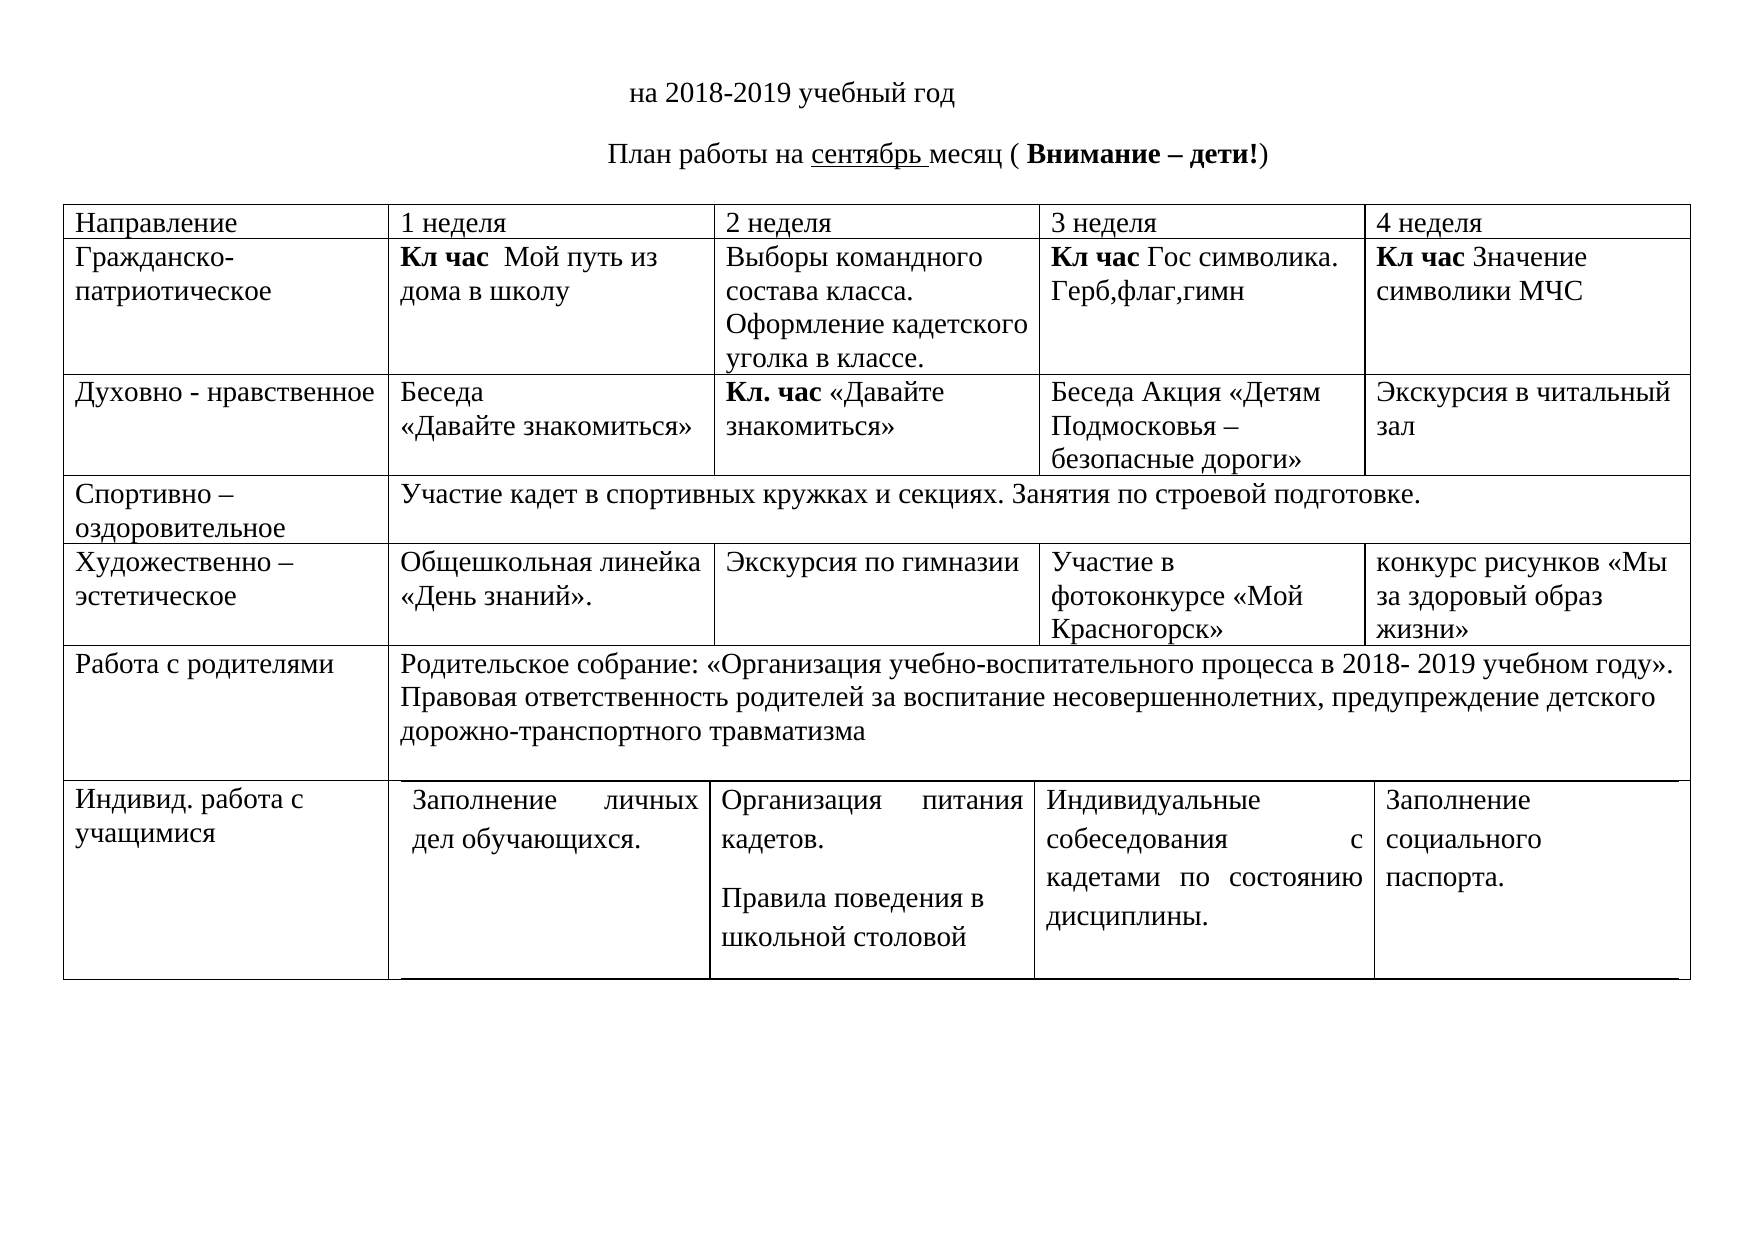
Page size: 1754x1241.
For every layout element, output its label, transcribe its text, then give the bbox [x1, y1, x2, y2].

table_cell Участие в фотоконкурсе «Мой Красногорск» [1040, 544, 1364, 645]
table_cell Кл час Гос символика. Герб,флаг,гимн [1040, 239, 1364, 373]
table_cell [389, 781, 709, 979]
table_header 1 неделя [389, 205, 714, 238]
table_cell Индивид. работа с учащимися [64, 781, 388, 979]
table_cell Работа с родителями [64, 646, 388, 780]
table_cell Экскурсия по гимназии [715, 544, 1039, 645]
table_cell Кл час Мой путь из дома в школу [389, 239, 714, 373]
table_cell [1035, 782, 1374, 978]
table_header Направление [64, 205, 388, 238]
text План работы на сентябрь месяц ( Внимание – дети!) [75, 137, 1679, 170]
table_cell [711, 782, 1034, 978]
table_cell [1375, 781, 1690, 979]
table_cell Духовно - нравственное [64, 375, 388, 475]
table_cell Гражданско-патриотическое [64, 239, 388, 373]
table_cell Выборы командного состава класса. Оформление кадетского уголка в классе. [715, 239, 1039, 373]
table_cell Кл час Значение символики МЧС [1366, 239, 1690, 373]
table_cell Беседа «Давайте знакомиться» [389, 375, 714, 475]
table_header 2 неделя [715, 205, 1039, 238]
table_cell Родительское собрание: «Организация учебно-воспитательного процесса в 2018- 2019 учебном году». Правовая ответственность родителей за воспитание несовершеннолетних, предупреждение детского дорожно-транспортного травматизма [389, 646, 1690, 780]
table_header 4 неделя [1366, 205, 1690, 238]
table_cell конкурс рисунков «Мы за здоровый образ жизни» [1366, 544, 1690, 645]
table_cell Общешкольная линейка «День знаний». [389, 544, 714, 645]
table_cell Кл. час «Давайте знакомиться» [715, 375, 1039, 475]
table_cell Беседа Акция «Детям Подмосковья – безопасные дороги» [1040, 375, 1364, 475]
table_cell Художественно – эстетическое [64, 544, 388, 645]
table_cell Экскурсия в читальный зал [1366, 375, 1690, 475]
table_header 3 неделя [1040, 205, 1364, 238]
text на 2018-2019 учебный год [75, 75, 1679, 108]
table_cell Участие кадет в спортивных кружках и секциях. Занятия по строевой подготовке. [389, 476, 1690, 543]
table_cell Спортивно – оздоровительное [64, 476, 388, 543]
